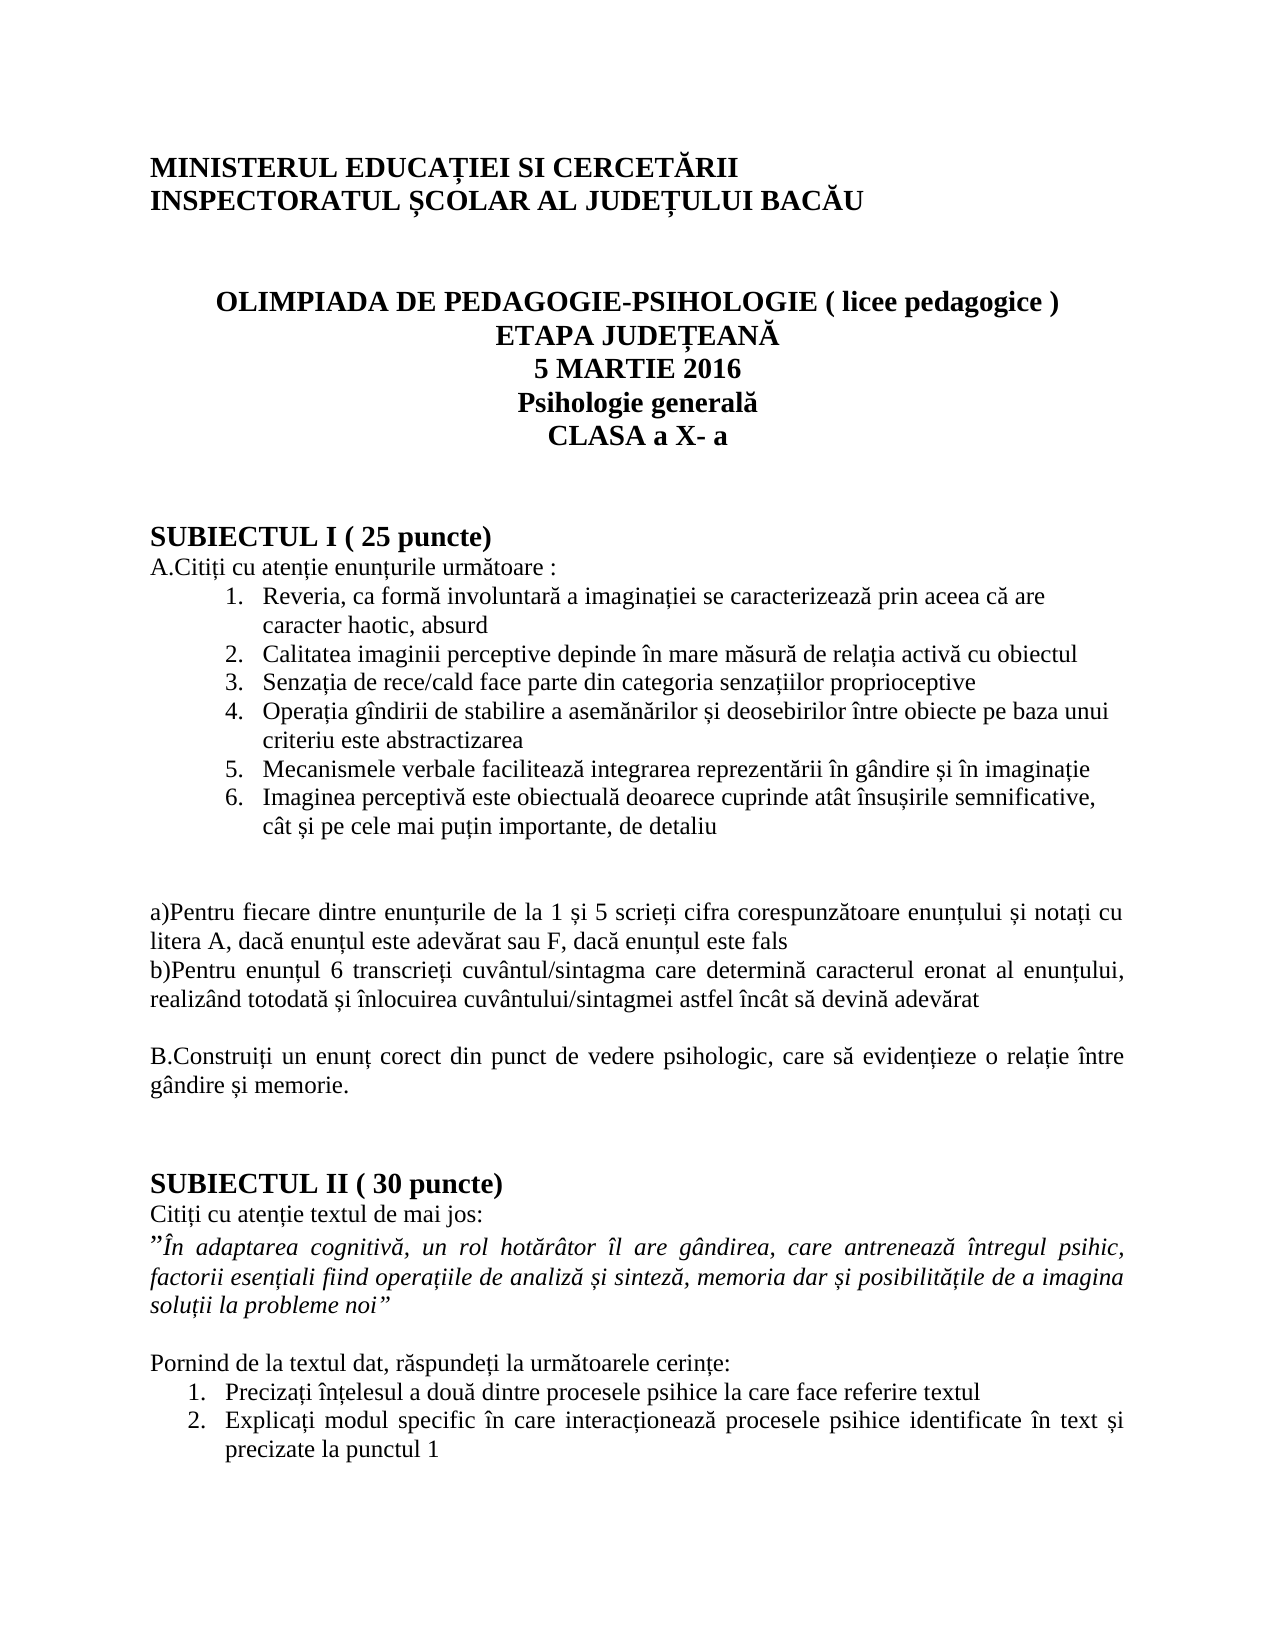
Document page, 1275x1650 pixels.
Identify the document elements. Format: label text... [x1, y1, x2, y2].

text 5 MARTIE 2016 [150, 351, 1125, 385]
text SUBIECTUL I ( 25 puncte) [150, 519, 1125, 552]
list Precizați înțelesul a două dintre procesele psihice la care face referire textul [187, 1377, 1125, 1405]
text CLASA a X- a [150, 418, 1125, 452]
text ”În adaptarea cognitivă, un rol hotărâtor îl are gândirea, care antrenează întregul psihic, factorii esențiali fiind operațiile de analiză și sinteză, memoria dar și posibilitățile de a imagina soluții la probleme noi” [150, 1228, 1125, 1319]
list Mecanismele verbale facilitează integrarea reprezentării în gândire și în imaginație [225, 754, 1125, 782]
text MINISTERUL EDUCAȚIEI SI CERCETĂRII [150, 150, 1125, 183]
text INSPECTORATUL ȘCOLAR AL JUDEȚULUI BACĂU [150, 183, 1125, 217]
list Calitatea imaginii perceptive depinde în mare măsură de relația activă cu obiectul [225, 639, 1125, 667]
text ETAPA JUDEȚEANĂ [150, 318, 1125, 351]
text Citiți cu atenție textul de mai jos: [150, 1199, 1125, 1228]
list Operația gîndirii de stabilire a asemănărilor și deosebirilor între obiecte pe baza unui criteriu este abstractizarea [225, 696, 1125, 754]
text A.Citiți cu atenție enunțurile următoare : [150, 552, 1125, 581]
text SUBIECTUL II ( 30 puncte) [150, 1166, 1125, 1199]
text B.Construiți un enunț corect din punct de vedere psihologic, care să evidențieze o relație între gândire și memorie. [150, 1041, 1125, 1099]
text Pornind de la textul dat, răspundeți la următoarele cerințe: [150, 1348, 1125, 1377]
list Reveria, ca formă involuntară a imaginației se caracterizează prin aceea că are caracter haotic, absurd [225, 581, 1125, 639]
list Imaginea perceptivă este obiectuală deoarece cuprinde atât însușirile semnificative, cât și pe cele mai puțin importante, de detaliu [225, 782, 1125, 840]
text a)Pentru fiecare dintre enunțurile de la 1 și 5 scrieți cifra corespunzătoare enunțului și notați cu litera A, dacă enunțul este adevărat sau F, dacă enunțul este fals [150, 897, 1125, 955]
list Explicați modul specific în care interacționează procesele psihice identificate în text și precizate la punctul 1 [187, 1405, 1125, 1463]
text b)Pentru enunțul 6 transcrieți cuvântul/sintagma care determină caracterul eronat al enunțului, realizând totodată și înlocuirea cuvântului/sintagmei astfel încât să devină adevărat [150, 955, 1125, 1012]
text OLIMPIADA DE PEDAGOGIE-PSIHOLOGIE ( licee pedagogice ) [150, 284, 1125, 318]
list Senzația de rece/cald face parte din categoria senzațiilor proprioceptive [225, 667, 1125, 696]
text Psihologie generală [150, 385, 1125, 418]
